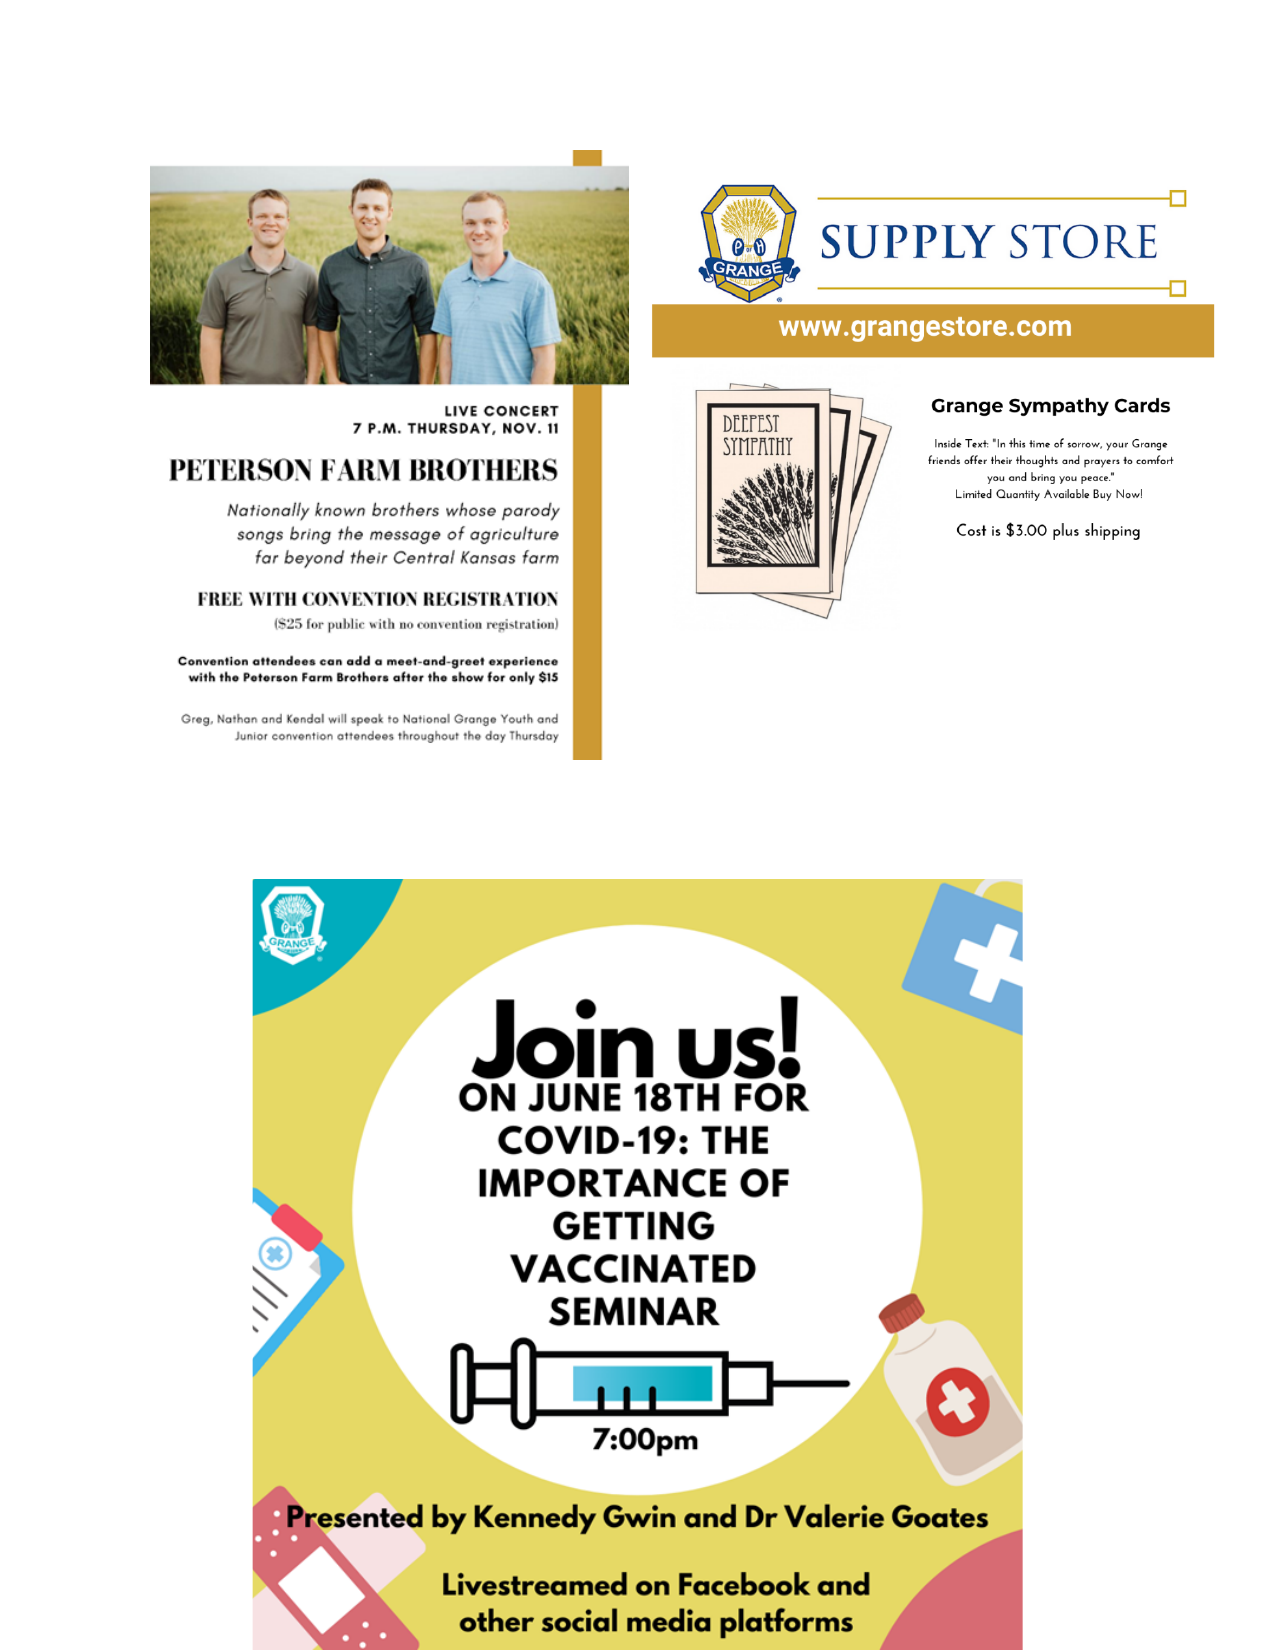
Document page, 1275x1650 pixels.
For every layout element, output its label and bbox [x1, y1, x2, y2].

picture [651, 180, 1215, 653]
picture [252, 879, 1023, 1650]
picture [150, 150, 629, 760]
